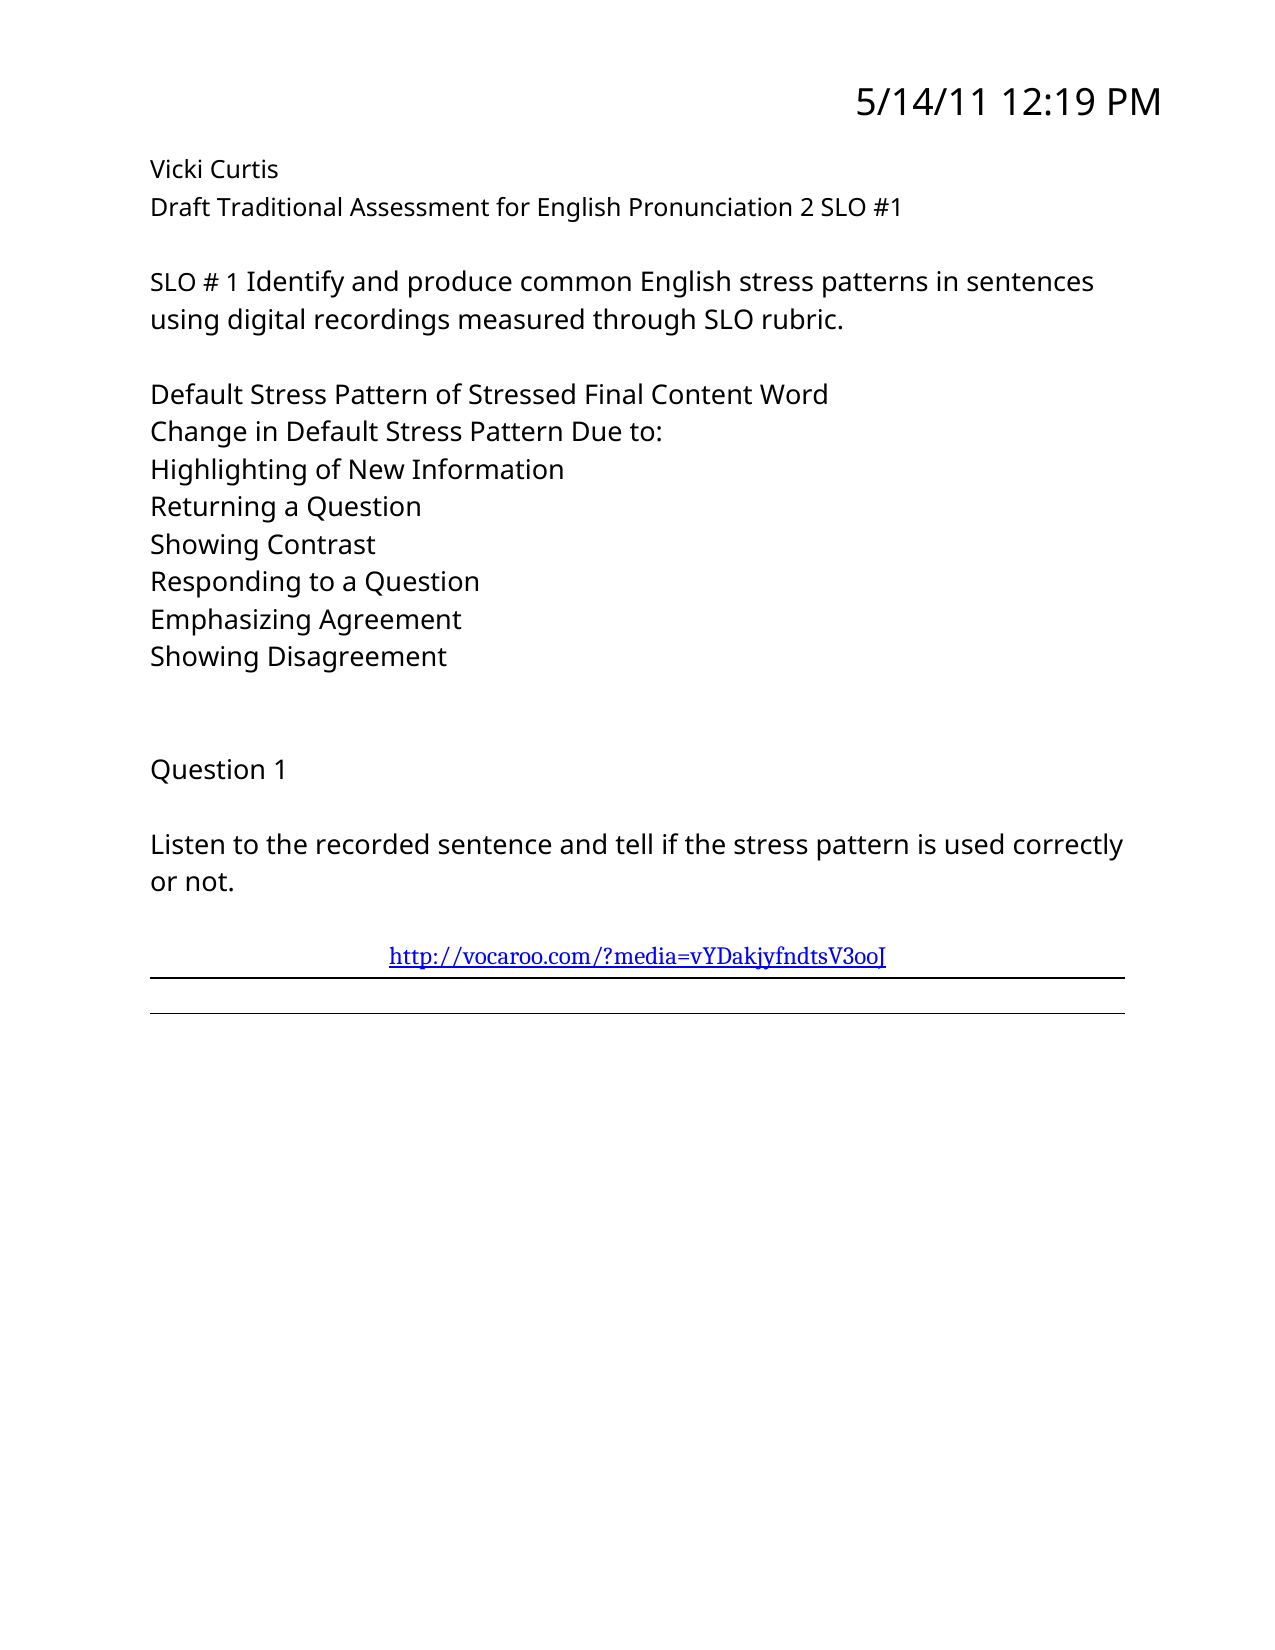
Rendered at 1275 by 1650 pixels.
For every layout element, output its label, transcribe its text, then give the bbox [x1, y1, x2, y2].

text Draft Traditional Assessment for English Pronunciation 2 SLO #1 [150, 187, 1125, 225]
text Highlighting of New Information [150, 450, 1125, 487]
text SLO # 1 Identify and produce common English stress patterns in sentences using digital recordings measured through SLO rubric. [150, 262, 1125, 337]
text Emphasizing Agreement [150, 600, 1125, 637]
text Returning a Question [150, 487, 1125, 525]
text Vicki Curtis [150, 150, 1125, 187]
text http://vocaroo.com/?media=vYDakjyfndtsV3ooJTop of Form [150, 937, 1125, 977]
text Responding to a Question [150, 562, 1125, 600]
text Question 1 [150, 750, 1125, 787]
text Showing Contrast [150, 525, 1125, 562]
text Showing Disagreement [150, 637, 1125, 675]
text Change in Default Stress Pattern Due to: [150, 412, 1125, 450]
text Listen to the recorded sentence and tell if the stress pattern is used correctly or not. [150, 825, 1125, 900]
text Default Stress Pattern of Stressed Final Content Word [150, 375, 1125, 412]
